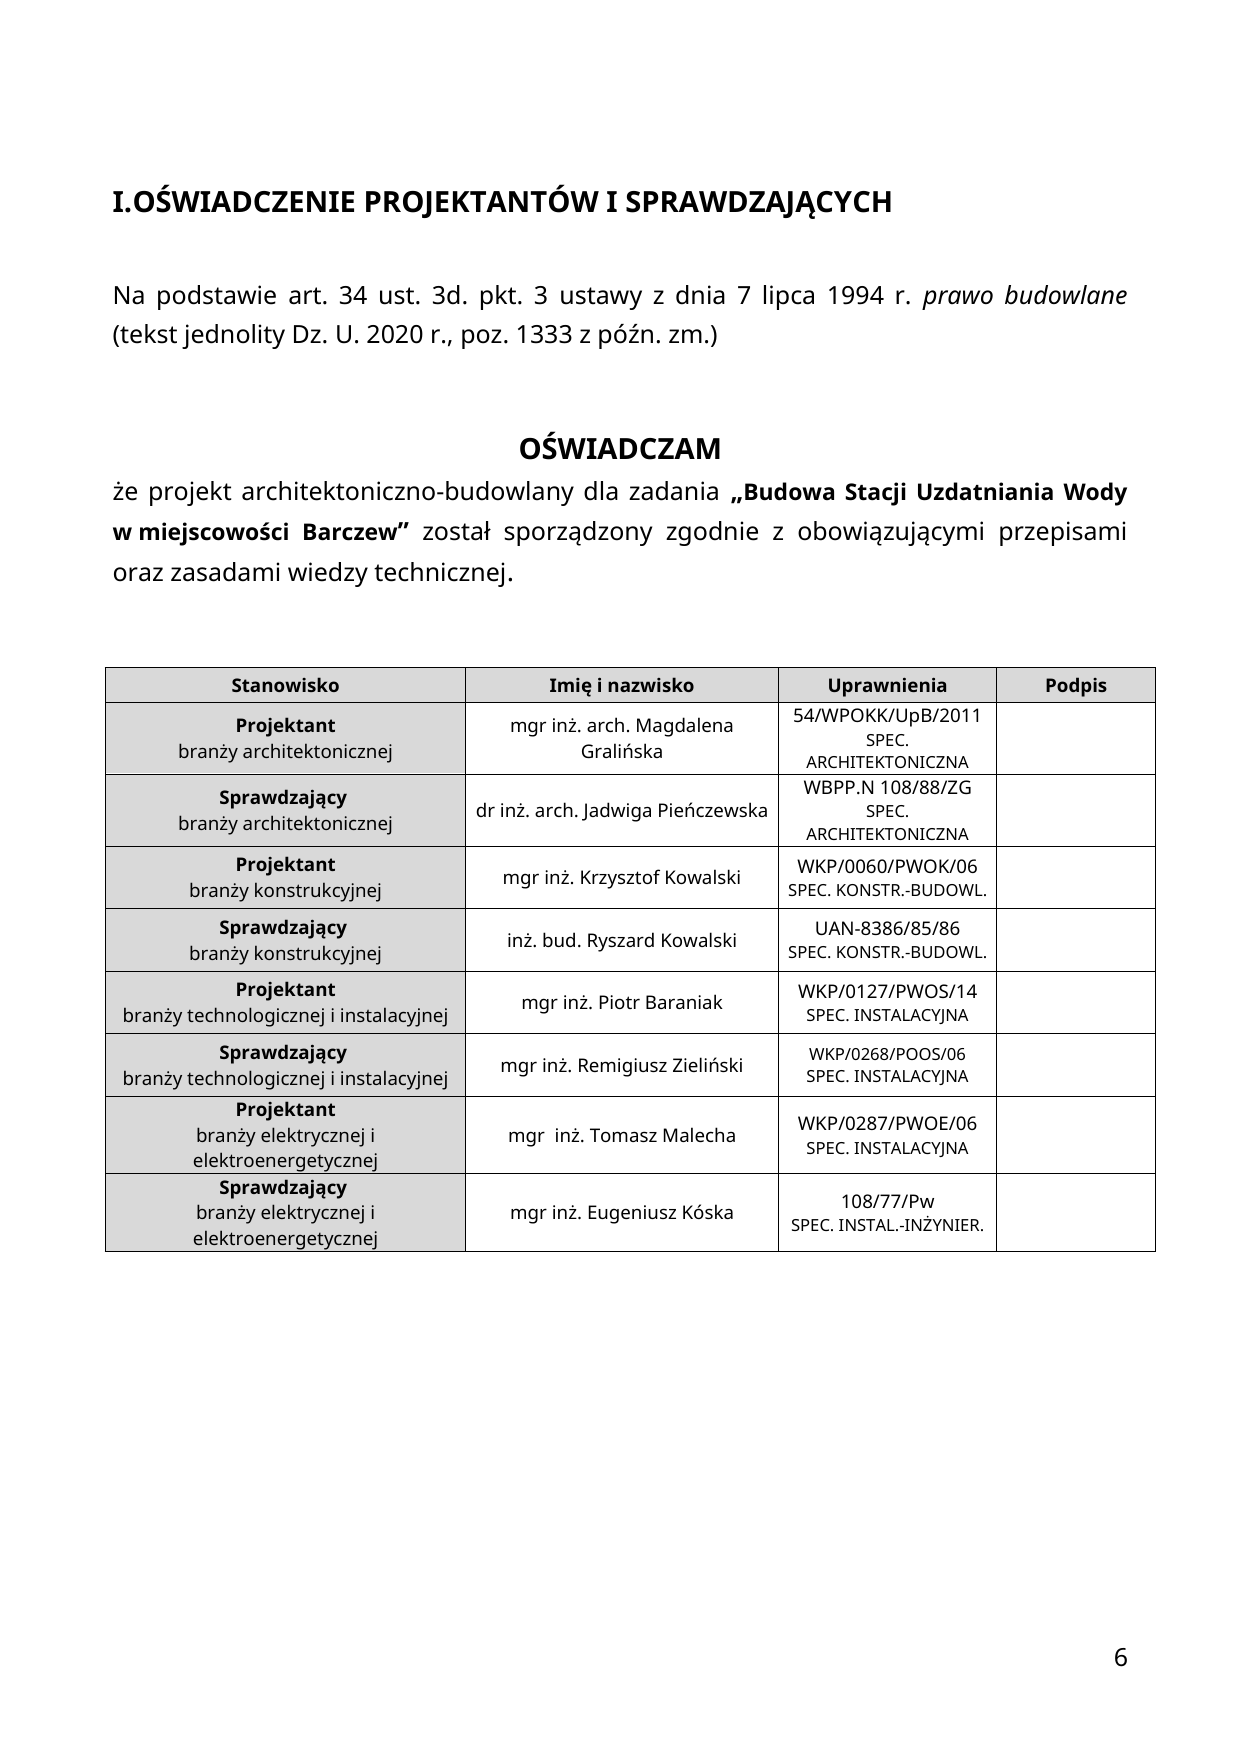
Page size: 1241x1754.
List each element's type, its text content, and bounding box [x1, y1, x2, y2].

table_cell dr inż. arch. Jadwiga Pieńczewska [466, 775, 778, 846]
table_cell Sprawdzający branży technologicznej i instalacyjnej [106, 1034, 465, 1096]
table_cell 54/WPOKK/UpB/2011 SPEC. ARCHITEKTONICZNA [779, 703, 996, 773]
table_cell mgr inż. Eugeniusz Kóska [466, 1174, 778, 1251]
table_cell mgr inż. Krzysztof Kowalski [466, 847, 778, 908]
text że projekt architektoniczno-budowlany dla zadania „Budowa Stacji Uzdatniania Wody w miejscowości Barczew” został sporządzony zgodnie z obowiązującymi przepisami oraz zasadami wiedzy technicznej. [112, 474, 1128, 590]
table_cell Sprawdzający branży konstrukcyjnej [106, 909, 465, 971]
table_cell [997, 972, 1155, 1033]
table_cell WKP/0268/POOS/06 SPEC. INSTALACYJNA [779, 1034, 996, 1096]
table_cell mgr inż. Tomasz Malecha [466, 1097, 778, 1173]
table_cell [997, 775, 1155, 846]
table_cell WKP/0060/PWOK/06 SPEC. KONSTR.-BUDOWL. [779, 847, 996, 908]
table_cell 108/77/Pw SPEC. INSTAL.-INŻYNIER. [779, 1174, 996, 1251]
table_cell Projektant branży konstrukcyjnej [106, 847, 465, 908]
table_cell inż. bud. Ryszard Kowalski [466, 909, 778, 971]
table_cell [997, 1174, 1155, 1251]
text Na podstawie art. 34 ust. 3d. pkt. 3 ustawy z dnia 7 lipca 1994 r. prawo budowlane (tekst jednolity Dz. U. 2020 r., poz. 1333 z późn. zm.) [112, 278, 1128, 351]
table_cell UAN-8386/85/86 SPEC. KONSTR.-BUDOWL. [779, 909, 996, 971]
table_cell Sprawdzający branży architektonicznej [106, 775, 465, 846]
text OŚWIADCZENIE PROJEKTANTÓW I SPRAWDZAJĄCYCH [112, 181, 1128, 221]
table_cell WKP/0287/PWOE/06 SPEC. INSTALACYJNA [779, 1097, 996, 1173]
table_cell [997, 1034, 1155, 1096]
table_cell Projektant branży elektrycznej i elektroenergetycznej [106, 1097, 465, 1173]
table_cell mgr inż. arch. Magdalena Gralińska [466, 703, 778, 773]
table_cell Projektant branży architektonicznej [106, 703, 465, 773]
table_cell Projektant branży technologicznej i instalacyjnej [106, 972, 465, 1033]
table_header Podpis [997, 668, 1155, 702]
table_cell [997, 703, 1155, 773]
text OŚWIADCZAM [112, 428, 1128, 468]
table_cell [997, 847, 1155, 908]
table_header Stanowisko [106, 668, 465, 702]
table_cell WBPP.N 108/88/ZG SPEC. ARCHITEKTONICZNA [779, 775, 996, 846]
table_cell mgr inż. Piotr Baraniak [466, 972, 778, 1033]
table_header Imię i nazwisko [466, 668, 778, 702]
table_cell [997, 1097, 1155, 1173]
table_header Uprawnienia [779, 668, 996, 702]
table_cell mgr inż. Remigiusz Zieliński [466, 1034, 778, 1096]
table_cell Sprawdzający branży elektrycznej i elektroenergetycznej [106, 1174, 465, 1251]
table_cell [997, 909, 1155, 971]
table_cell WKP/0127/PWOS/14 SPEC. INSTALACYJNA [779, 972, 996, 1033]
